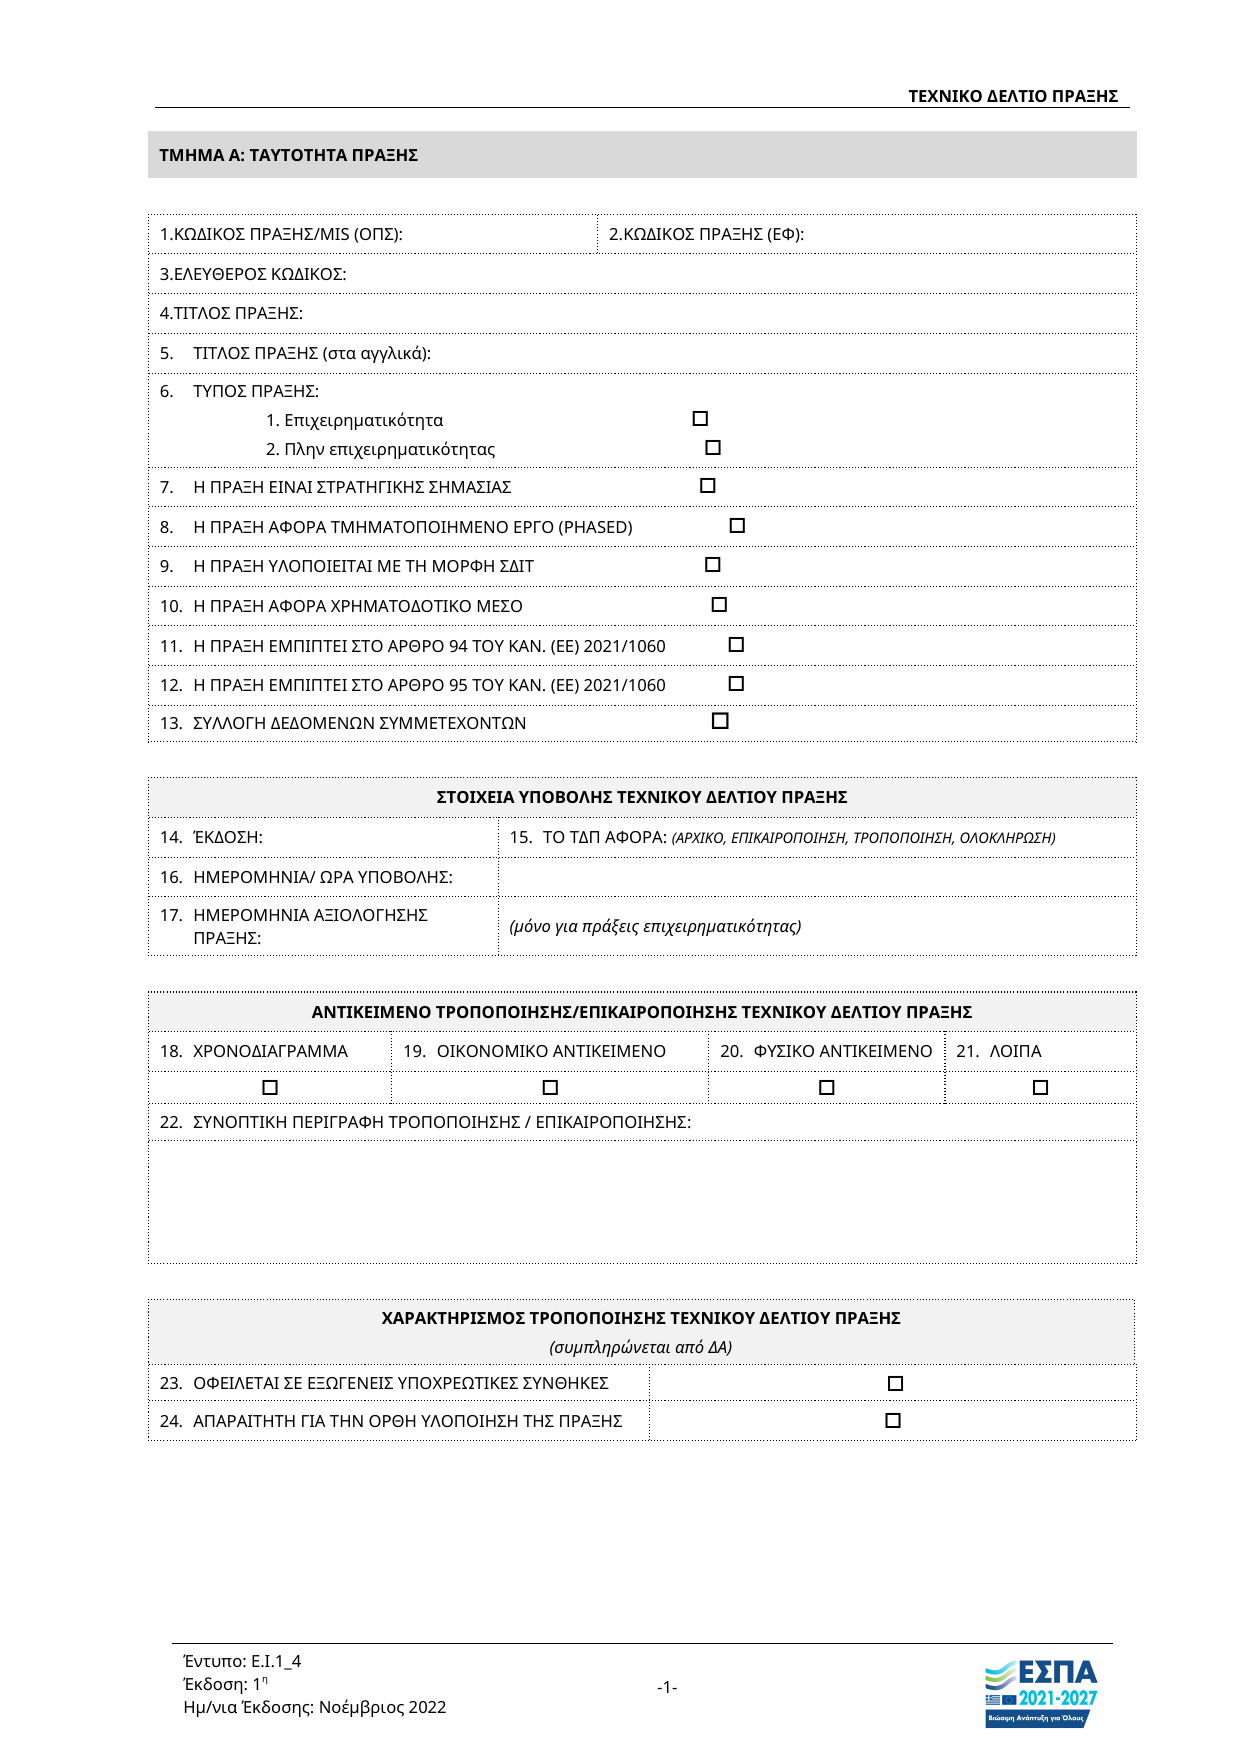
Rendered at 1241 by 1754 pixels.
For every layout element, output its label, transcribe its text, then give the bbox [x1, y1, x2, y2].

table_cell [650, 1400, 1136, 1440]
table_cell [392, 1071, 709, 1103]
table_cell [148, 1140, 1136, 1263]
table_header ΧΑΡΑΚΤΗΡΙΣΜΟΣ ΤΡΟΠΟΠΟΙΗΣΗΣ ΤΕΧΝΙΚΟΥ ΔΕΛΤΙΟΥ ΠΡΑΞΗΣ (συμπληρώνεται από ΔΑ) [148, 1299, 1135, 1364]
table_cell ΤΥΠΟΣ ΠΡΑΞΗΣ: 1. Επιχειρηματικότητα 2. Πλην επιχειρηματικότητας [148, 373, 1136, 467]
table_header ΤΜΗΜΑ Α: ΤΑΥΤΟΤΗΤΑ ΠΡΑΞΗΣ [148, 131, 1137, 178]
table_cell ΧΡΟΝΟΔΙΑΓΡΑΜΜΑ [148, 1031, 392, 1071]
table_cell ΗΜΕΡΟΜΗΝΙΑ ΑΞΙΟΛΟΓΗΣΗΣ ΠΡΑΞΗΣ: [148, 896, 498, 955]
table_cell [498, 857, 1136, 896]
table_cell ΣΥΝΟΠΤΙΚΗ ΠΕΡΙΓΡΑΦΗ ΤΡΟΠΟΠΟΙΗΣΗΣ / ΕΠΙΚΑΙΡΟΠΟΙΗΣΗΣ: [148, 1103, 1136, 1139]
table_cell ΤΙΤΛΟΣ ΠΡΑΞΗΣ (στα αγγλικά): [148, 333, 1136, 372]
table_cell [945, 1071, 1136, 1103]
table_cell [148, 1071, 392, 1103]
table_cell ΕΛΕΥΘΕΡΟΣ ΚΩΔΙΚΟΣ: [148, 253, 1136, 293]
table_header ΑΝΤΙΚΕΙΜΕΝΟ ΤΡΟΠΟΠΟΙΗΣΗΣ/ΕΠΙΚΑΙΡΟΠΟΙΗΣΗΣ ΤΕΧΝΙΚΟΥ ΔΕΛΤΙΟΥ ΠΡΑΞΗΣ [148, 991, 1136, 1031]
picture [979, 1656, 1102, 1732]
table_cell ΤΟ ΤΔΠ ΑΦΟΡΑ: (ΑΡΧΙΚΟ, ΕΠΙΚΑΙΡΟΠΟΙΗΣΗ, ΤΡΟΠΟΠΟΙΗΣΗ, ΟΛΟΚΛΗΡΩΣΗ) [498, 817, 1136, 857]
table_header ΚΩΔΙΚΟΣ ΠΡΑΞΗΣ (ΕΦ): [598, 214, 1136, 253]
table_cell ΟΙΚΟΝΟΜΙΚΟ ΑΝΤΙΚΕΙΜΕΝΟ [392, 1031, 709, 1071]
table_cell ΛΟΙΠΑ [945, 1031, 1136, 1071]
table_cell Η ΠΡΑΞΗ ΑΦΟΡΑ ΧΡΗΜΑΤΟΔΟΤΙΚΟ ΜΕΣΟ [148, 586, 1136, 625]
table_cell Η ΠΡΑΞΗ ΕΜΠΙΠΤΕΙ ΣΤΟ ΑΡΘΡΟ 95 ΤΟΥ ΚΑΝ. (ΕΕ) 2021/1060 [148, 665, 1136, 705]
table_cell ΦΥΣΙΚΟ ΑΝΤΙΚΕΙΜΕΝΟ [709, 1031, 945, 1071]
table_cell ΟΦΕΙΛΕΤΑΙ ΣΕ ΕΞΩΓΕΝΕΙΣ ΥΠΟΧΡΕΩΤΙΚΕΣ ΣΥΝΘΗΚΕΣ [148, 1364, 650, 1400]
table_cell Η ΠΡΑΞΗ ΕΙΝΑΙ ΣΤΡΑΤΗΓΙΚΗΣ ΣΗΜΑΣΙΑΣ [148, 467, 1136, 506]
table_cell ΑΠΑΡΑΙΤΗΤΗ ΓΙΑ ΤΗΝ ΟΡΘΗ ΥΛΟΠΟΙΗΣΗ ΤΗΣ ΠΡΑΞΗΣ [148, 1400, 650, 1440]
table_header ΣΤΟΙΧΕΙΑ ΥΠΟΒΟΛΗΣ ΤΕΧΝΙΚΟΥ ΔΕΛΤΙΟΥ ΠΡΑΞΗΣ [148, 777, 1136, 817]
table_cell (μόνο για πράξεις επιχειρηματικότητας) [498, 896, 1136, 955]
table_cell ΗΜΕΡΟΜΗΝΙΑ/ ΩΡΑ ΥΠΟΒΟΛΗΣ: [148, 857, 498, 896]
table_header ΚΩΔΙΚΟΣ ΠΡΑΞΗΣ/MIS (ΟΠΣ): [148, 214, 598, 253]
table_cell Η ΠΡΑΞΗ ΕΜΠΙΠΤΕΙ ΣΤΟ ΑΡΘΡΟ 94 ΤΟΥ ΚΑΝ. (ΕΕ) 2021/1060 [148, 625, 1136, 665]
table_cell ΣΥΛΛΟΓΗ ΔΕΔΟΜΕΝΩΝ ΣΥΜΜΕΤΕΧΟΝΤΩΝ [148, 705, 1136, 741]
table_cell Η ΠΡΑΞΗ ΑΦΟΡΑ ΤΜΗΜΑΤΟΠΟΙΗΜΕΝΟ ΕΡΓΟ (PHASED) [148, 506, 1136, 546]
table_cell Η ΠΡΑΞΗ ΥΛΟΠΟΙΕΙΤΑΙ ΜΕ ΤΗ ΜΟΡΦΗ ΣΔΙΤ [148, 546, 1136, 586]
table_cell ΤΙΤΛΟΣ ΠΡΑΞΗΣ: [148, 293, 1136, 333]
table_cell [650, 1364, 1136, 1400]
table_cell ΈΚΔΟΣΗ: [148, 817, 498, 857]
table_cell [709, 1071, 945, 1103]
